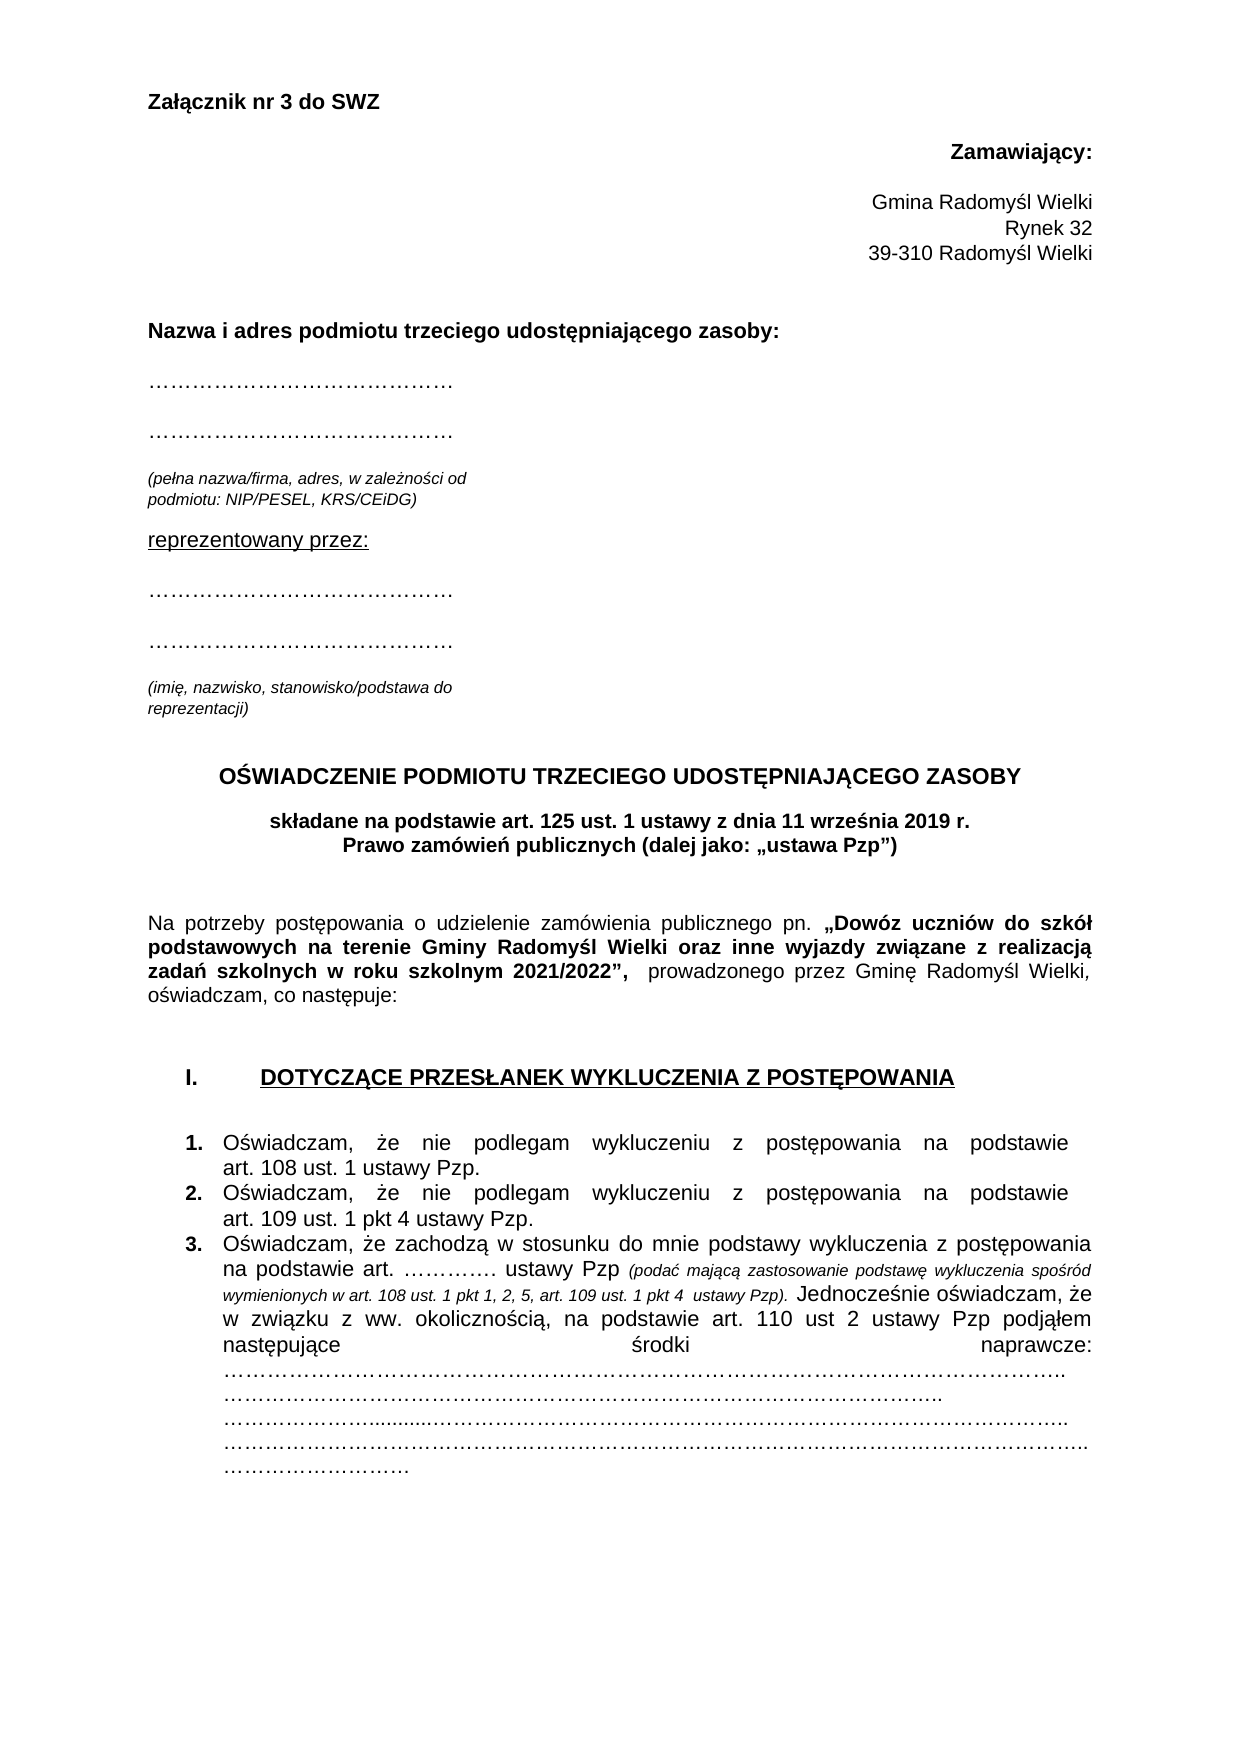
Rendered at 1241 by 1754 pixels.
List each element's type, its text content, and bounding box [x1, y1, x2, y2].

text Prawo zamówień publicznych (dalej jako: „ustawa Pzp”) [148, 833, 1092, 857]
text składane na podstawie art. 125 ust. 1 ustawy z dnia 11 września 2019 r. [148, 809, 1092, 833]
list Oświadczam, że nie podlegam wykluczeniu z postępowania na podstawie art. 108 ust. 1 ustawy Pzp. [185, 1130, 1093, 1180]
text ………………………………………………………………………… [148, 368, 472, 443]
text Nazwa i adres podmiotu trzeciego udostępniającego zasoby: [148, 317, 1093, 343]
list DOTYCZĄCE PRZESŁANEK WYKLUCZENIA Z POSTĘPOWANIA [185, 1064, 1093, 1090]
text ………………………………………………………………………… [148, 577, 472, 653]
text Gmina Radomyśl Wielki [148, 189, 1093, 213]
text (imię, nazwisko, stanowisko/podstawa do reprezentacji) [148, 678, 472, 718]
text reprezentowany przez: [148, 527, 1093, 552]
text Zamawiający: [694, 139, 1093, 164]
text OŚWIADCZENIE PODMIOTU TRZECIEGO UDOSTĘPNIAJĄCEGO ZASOBY [148, 763, 1092, 789]
list Oświadczam, że zachodzą w stosunku do mnie podstawy wykluczenia z postępowania na podstawie art. …………. ustawy Pzp (podać mającą zastosowanie podstawę wykluczenia spośród wymienionych w art. 108 ust. 1 pkt 1, 2, 5, art. 109 ust. 1 pkt 4 ustawy Pzp). Jednocześnie oświadczam, że w związku z ww. okolicznością, na podstawie art. 110 ust 2 ustawy Pzp podjąłem następujące środki naprawcze: ……………………………………………………………………………………………………..…………………………………………………………………………………………..…………………...........………………………………………………………………………………..……………………………………………………………………………………………………………..……………………… [185, 1231, 1093, 1478]
text (pełna nazwa/firma, adres, w zależności od podmiotu: NIP/PESEL, KRS/CEiDG) [148, 469, 472, 508]
text Rynek 32 [148, 215, 1093, 239]
text 39-310 Radomyśl Wielki [148, 241, 1093, 265]
text Załącznik nr 3 do SWZ [148, 89, 1093, 114]
list Oświadczam, że nie podlegam wykluczeniu z postępowania na podstawie art. 109 ust. 1 pkt 4 ustawy Pzp. [185, 1180, 1093, 1231]
text Na potrzeby postępowania o udzielenie zamówienia publicznego pn. „Dowóz uczniów do szkół podstawowych na terenie Gminy Radomyśl Wielki oraz inne wyjazdy związane z realizacją zadań szkolnych w roku szkolnym 2021/2022”, prowadzonego przez Gminę Radomyśl Wielki, oświadczam, co następuje: [148, 911, 1093, 1007]
